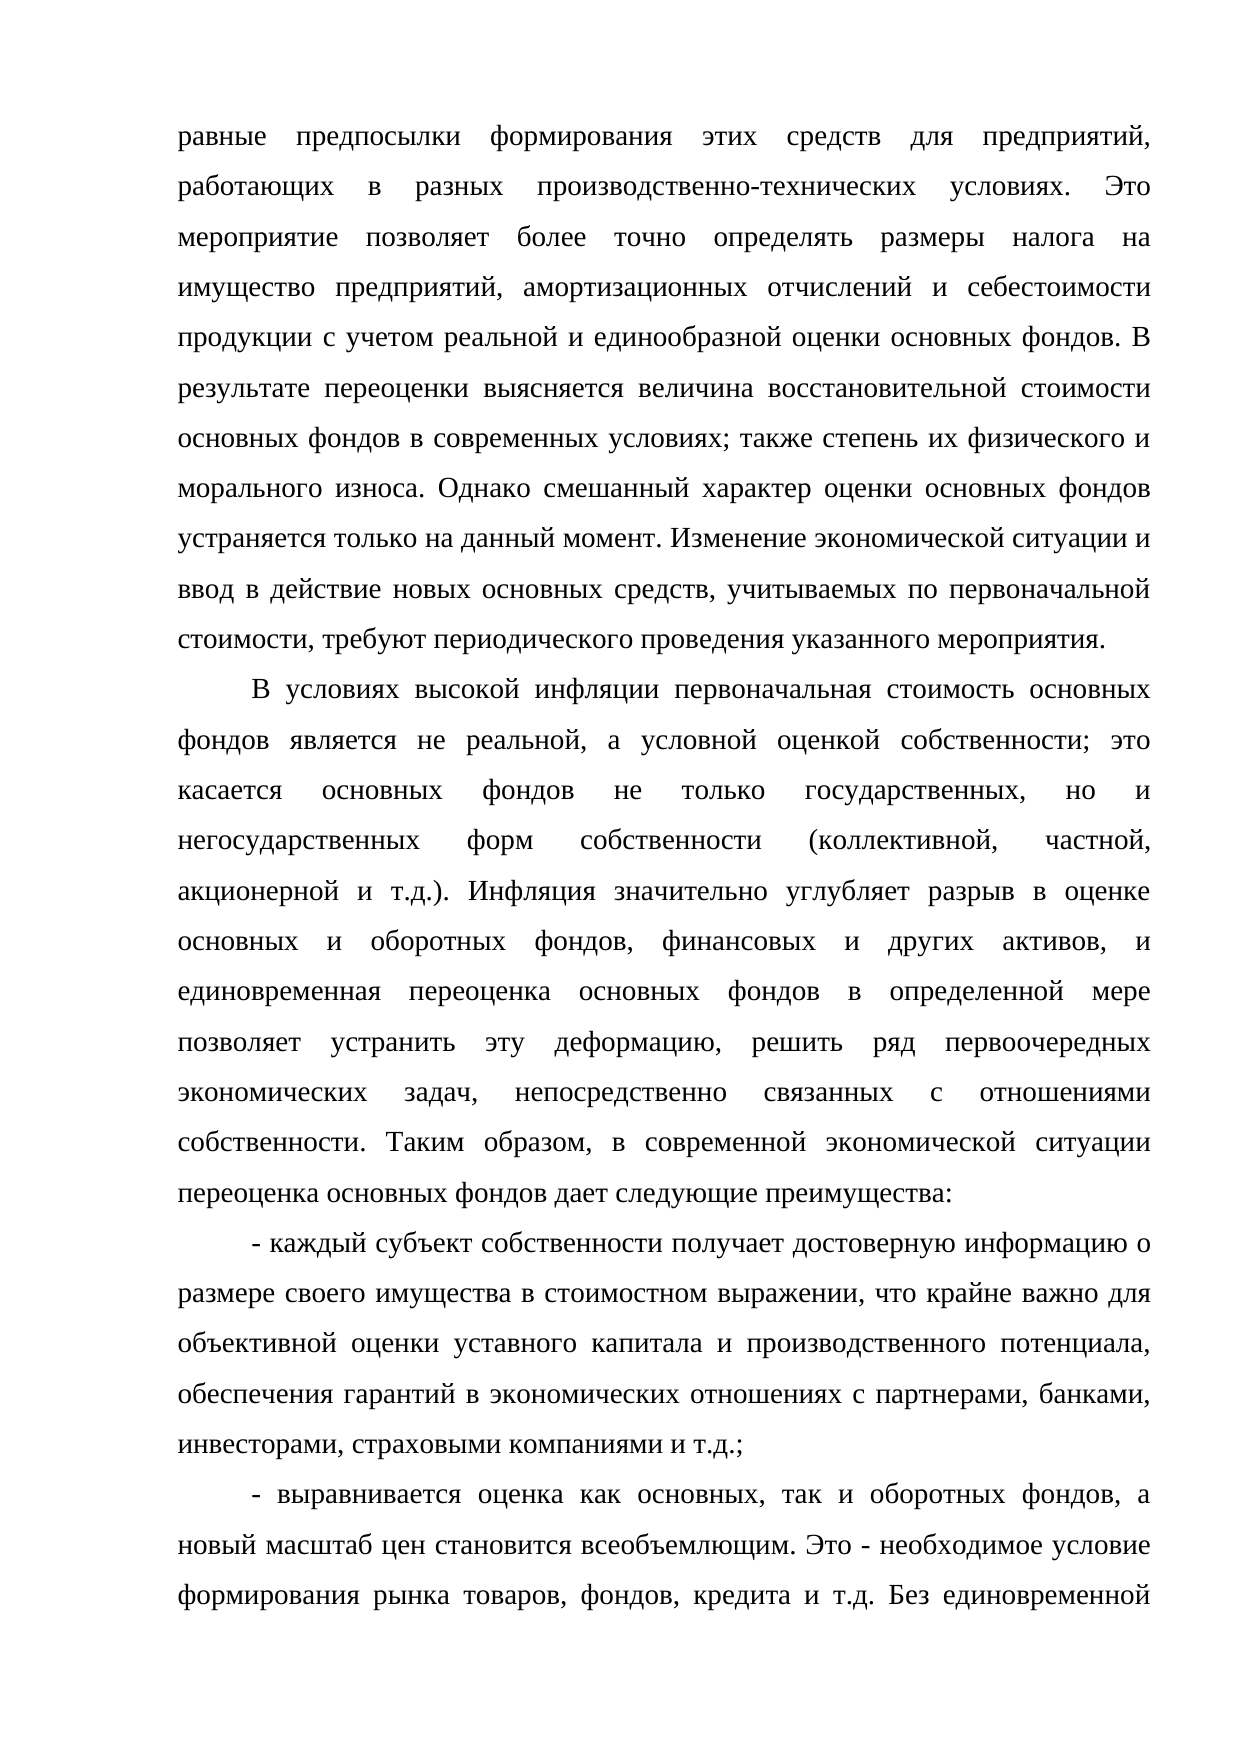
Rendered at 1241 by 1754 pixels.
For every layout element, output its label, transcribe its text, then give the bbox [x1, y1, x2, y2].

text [177, 118, 1152, 655]
text - каждый субъект собственности получает достоверную информацию о размере своего имущества в стоимостном выражении, что крайне важно для объективной оценки уставного капитала и производственного потенциала, обеспечения гарантий в экономических отношениях с партнерами, банками, инвесторами, страховыми компаниями и т.д.; [177, 1225, 1152, 1460]
text В условиях высокой инфляции первоначальная стоимость основных фондов является не реальной, а условной оценкой собственности; это касается основных фондов не только государственных, но и негосударственных форм собственности (коллективной, частной, акционерной и т.д.). Инфляция значительно углубляет разрыв в оценке основных и оборотных фондов, финансовых и других активов, и единовременная переоценка основных фондов в определенной мере позволяет устранить эту деформацию, решить ряд первоочередных экономических задач, непосредственно связанных с отношениями собственности. Таким образом, в современной экономической ситуации переоценка основных фондов дает следующие преимущества: [177, 672, 1152, 1208]
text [177, 1477, 1152, 1611]
